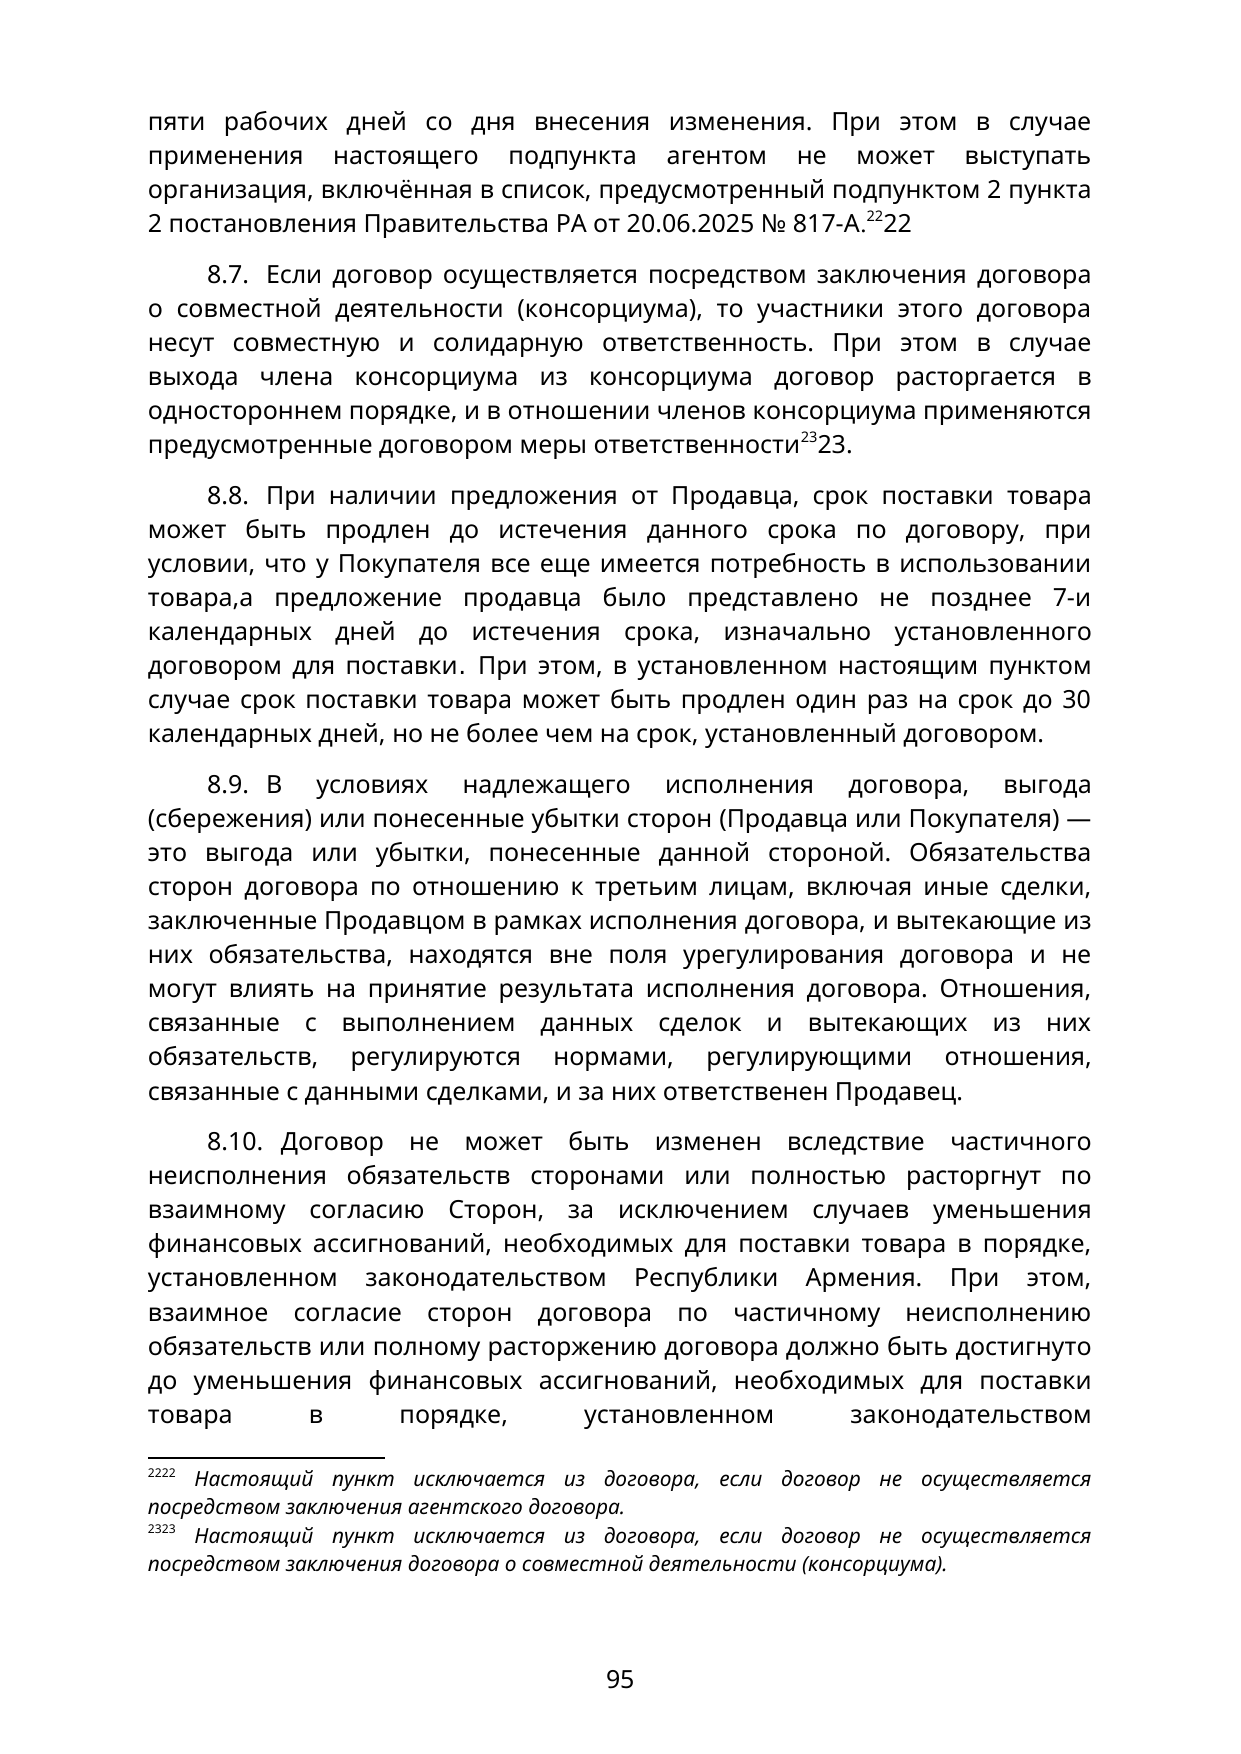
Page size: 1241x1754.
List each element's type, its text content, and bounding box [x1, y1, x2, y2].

text 8.7. Если договор осуществляется посредством заключения договора о совместной деятельности (консорциума), то участники этого договора несут совместную и солидарную ответственность. При этом в случае выхода члена консорциума из консорциума договор расторгается в одностороннем порядке, и в отношении членов консорциума применяются предусмотренные договором меры ответственности23. [148, 256, 1092, 461]
text 8.9. В условиях надлежащего исполнения договора, выгода (сбережения) или понесенные убытки сторон (Продавца или Покупателя) — это выгода или убытки, понесенные данной стороной. Обязательства сторон договора по отношению к третьим лицам, включая иные сделки, заключенные Продавцом в рамках исполнения договора, и вытекающие из них обязательства, находятся вне поля урегулирования договора и не могут влиять на принятие результата исполнения договора. Отношения, связанные с выполнением данных сделок и вытекающих из них обязательств, регулируются нормами, регулирующими отношения, связанные с данными сделками, и за них ответственен Продавец. [148, 767, 1092, 1107]
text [148, 103, 1092, 240]
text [148, 1124, 1092, 1430]
text 8.8. При наличии предложения от Продавца, срок поставки товара может быть продлен до истечения данного срока по договору, при условии, что у Покупателя все еще имеется потребность в использовании товара,а предложение продавца было представлено не позднее 7-и календарных дней до истечения срока, изначально установленного договором для поставки. При этом, в установленном настоящим пунктом случае срок поставки товара может быть продлен один раз на срок до 30 календарных дней, но не более чем на срок, установленный договором. [148, 477, 1092, 750]
